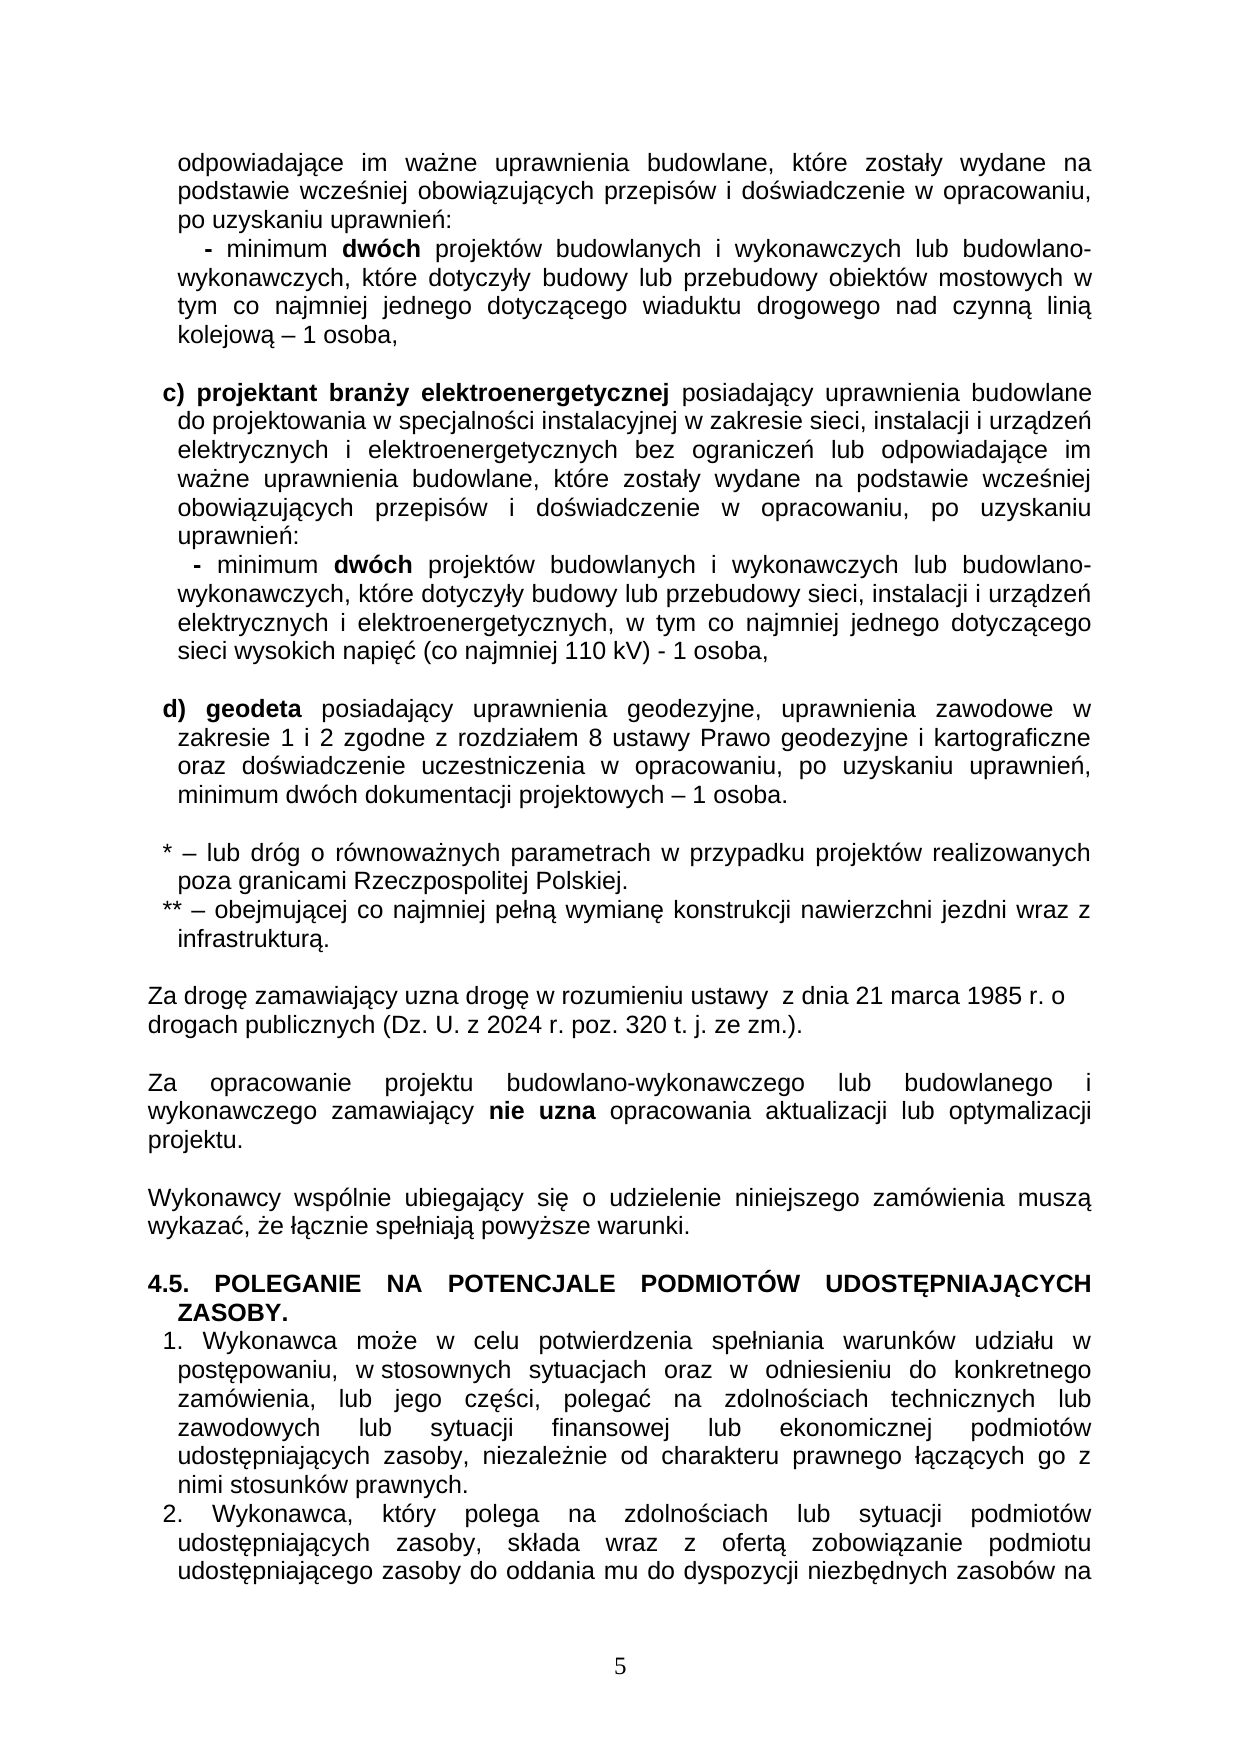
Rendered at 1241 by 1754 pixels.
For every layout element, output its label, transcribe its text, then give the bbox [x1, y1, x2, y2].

text c) projektant branży elektroenergetycznej posiadający uprawnienia budowlane do projektowania w specjalności instalacyjnej w zakresie sieci, instalacji i urządzeń elektrycznych i elektroenergetycznych bez ograniczeń lub odpowiadające im ważne uprawnienia budowlane, które zostały wydane na podstawie wcześniej obowiązujących przepisów i doświadczenie w opracowaniu, po uzyskaniu uprawnień: [162, 378, 1093, 550]
text d) geodeta posiadający uprawnienia geodezyjne, uprawnienia zawodowe w zakresie 1 i 2 zgodne z rozdziałem 8 ustawy Prawo geodezyjne i kartograficzne oraz doświadczenie uczestniczenia w opracowaniu, po uzyskaniu uprawnień, minimum dwóch dokumentacji projektowych – 1 osoba. [162, 694, 1093, 809]
text ** – obejmującej co najmniej pełną wymianę konstrukcji nawierzchni jezdni wraz z infrastrukturą. [162, 895, 1093, 953]
text * – lub dróg o równoważnych parametrach w przypadku projektów realizowanych poza granicami Rzeczpospolitej Polskiej. [162, 838, 1093, 895]
text 1. Wykonawca może w celu potwierdzenia spełniania warunków udziału w postępowaniu, w stosownych sytuacjach oraz w odniesieniu do konkretnego zamówienia, lub jego części, polegać na zdolnościach technicznych lub zawodowych lub sytuacji finansowej lub ekonomicznej podmiotów udostępniających zasoby, niezależnie od charakteru prawnego łączących go z nimi stosunków prawnych. [162, 1326, 1093, 1499]
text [162, 148, 1093, 234]
text Za drogę zamawiający uzna drogę w rozumieniu ustawy z dnia 21 marca 1985 r. o [148, 981, 1093, 1010]
text Wykonawcy wspólnie ubiegający się o udzielenie niniejszego zamówienia muszą wykazać, że łącznie spełniają powyższe warunki. [148, 1183, 1093, 1240]
text - minimum dwóch projektów budowlanych i wykonawczych lub budowlano-wykonawczych, które dotyczyły budowy lub przebudowy obiektów mostowych w tym co najmniej jednego dotyczącego wiaduktu drogowego nad czynną linią kolejową – 1 osoba, [162, 234, 1093, 349]
text Za opracowanie projektu budowlano-wykonawczego lub budowlanego i wykonawczego zamawiający nie uzna opracowania aktualizacji lub optymalizacji projektu. [148, 1068, 1093, 1154]
text drogach publicznych (Dz. U. z 2024 r. poz. 320 t. j. ze zm.). [148, 1010, 1093, 1039]
text 4.5. POLEGANIE NA POTENCJALE PODMIOTÓW UDOSTĘPNIAJĄCYCH ZASOBY. [148, 1269, 1093, 1326]
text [162, 1499, 1093, 1585]
text - minimum dwóch projektów budowlanych i wykonawczych lub budowlano-wykonawczych, które dotyczyły budowy lub przebudowy sieci, instalacji i urządzeń elektrycznych i elektroenergetycznych, w tym co najmniej jednego dotyczącego sieci wysokich napięć (co najmniej 110 kV) - 1 osoba, [162, 550, 1093, 665]
